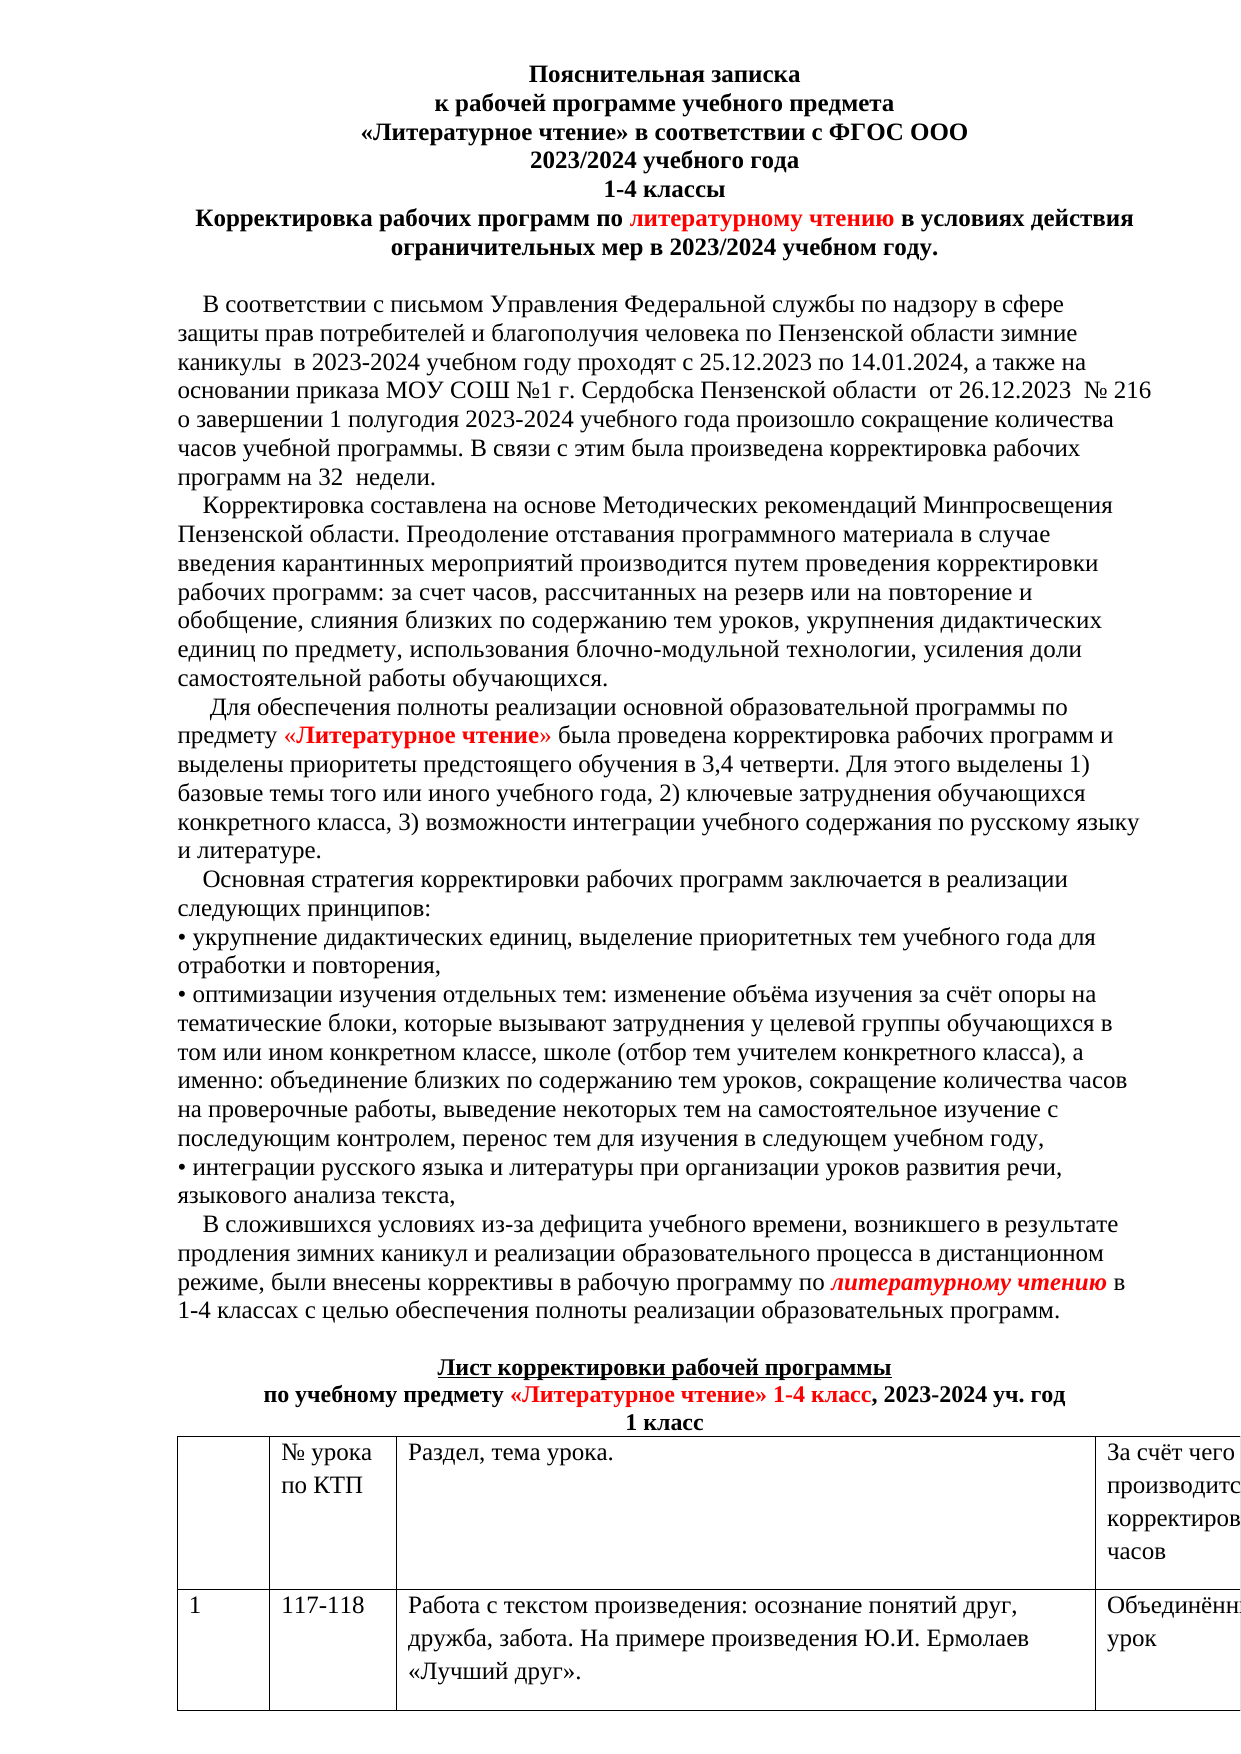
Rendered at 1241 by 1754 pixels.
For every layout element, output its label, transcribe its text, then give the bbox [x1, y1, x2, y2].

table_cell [397, 1590, 1095, 1710]
table_cell Объединённый урок [1096, 1590, 1240, 1710]
table_cell 1 [178, 1590, 269, 1710]
text «Литературное чтение» в соответствии с ФГОС ООО [177, 117, 1152, 145]
text • интеграции русского языка и литературы при организации уроков развития речи, языкового анализа текста, [177, 1152, 1152, 1209]
text Лист корректировки рабочей программы [177, 1353, 1152, 1381]
text Корректировка рабочих программ по литературному чтению в условиях действия ограничительных мер в 2023/2024 учебном году. [177, 203, 1152, 260]
text 1 класс [177, 1408, 1152, 1436]
table_header № урока по КТП [270, 1437, 396, 1589]
text • оптимизации изучения отдельных тем: изменение объёма изучения за счёт опоры на тематические блоки, которые вызывают затруднения у целевой группы обучающихся в том или ином конкретном классе, школе (отбор тем учителем конкретного класса), а именно: объединение близких по содержанию тем уроков, сокращение количества часов на проверочные работы, выведение некоторых тем на самостоятельное изучение с последующим контролем, перенос тем для изучения в следующем учебном году, [177, 979, 1152, 1152]
text В сложившихся условиях из-за дефицита учебного времени, возникшего в результате продления зимних каникул и реализации образовательного процесса в дистанционном режиме, были внесены коррективы в рабочую программу по литературному чтению в 1-4 классах с целью обеспечения полноты реализации образовательных программ. [177, 1209, 1152, 1324]
table_header За счёт чего производится корректировка часов [1096, 1437, 1240, 1589]
text к рабочей программе учебного предмета [177, 88, 1152, 117]
table_cell 117-118 [270, 1590, 396, 1710]
text 1-4 классы [177, 174, 1152, 203]
text Основная стратегия корректировки рабочих программ заключается в реализации следующих принципов: [177, 864, 1152, 922]
text Корректировка составлена на основе Методических рекомендаций Минпросвещения Пензенской области. Преодоление отставания программного материала в случае введения карантинных мероприятий производится путем проведения корректировки рабочих программ: за счет часов, рассчитанных на резерв или на повторение и обобщение, слияния близких по содержанию тем уроков, укрупнения дидактических единиц по предмету, использования блочно-модульной технологии, усиления доли самостоятельной работы обучающихся. [177, 490, 1152, 692]
text Для обеспечения полноты реализации основной образовательной программы по предмету «Литературное чтение» была проведена корректировка рабочих программ и выделены приоритеты предстоящего обучения в 3,4 четверти. Для этого выделены 1) базовые темы того или иного учебного года, 2) ключевые затруднения обучающихся конкретного класса, 3) возможности интеграции учебного содержания по русскому языку и литературе. [177, 692, 1152, 864]
text Пояснительная записка [177, 59, 1152, 88]
table_header Раздел, тема урока. [397, 1437, 1095, 1589]
text В соответствии с письмом Управления Федеральной службы по надзору в сфере защиты прав потребителей и благополучия человека по Пензенской области зимние каникулы в 2023-2024 учебном году проходят с 25.12.2023 по 14.01.2024, а также на основании приказа МОУ СОШ №1 г. Сердобска Пензенской области от 26.12.2023 № 216 о завершении 1 полугодия 2023-2024 учебного года произошло сокращение количества часов учебной программы. В связи с этим была произведена корректировка рабочих программ на 32 недели. [177, 289, 1152, 490]
text 2023/2024 учебного года [177, 145, 1152, 174]
table_header [178, 1437, 269, 1589]
text • укрупнение дидактических единиц, выделение приоритетных тем учебного года для отработки и повторения, [177, 922, 1152, 979]
text по учебному предмету «Литературное чтение» 1-4 класс, 2023-2024 уч. год [177, 1381, 1152, 1408]
